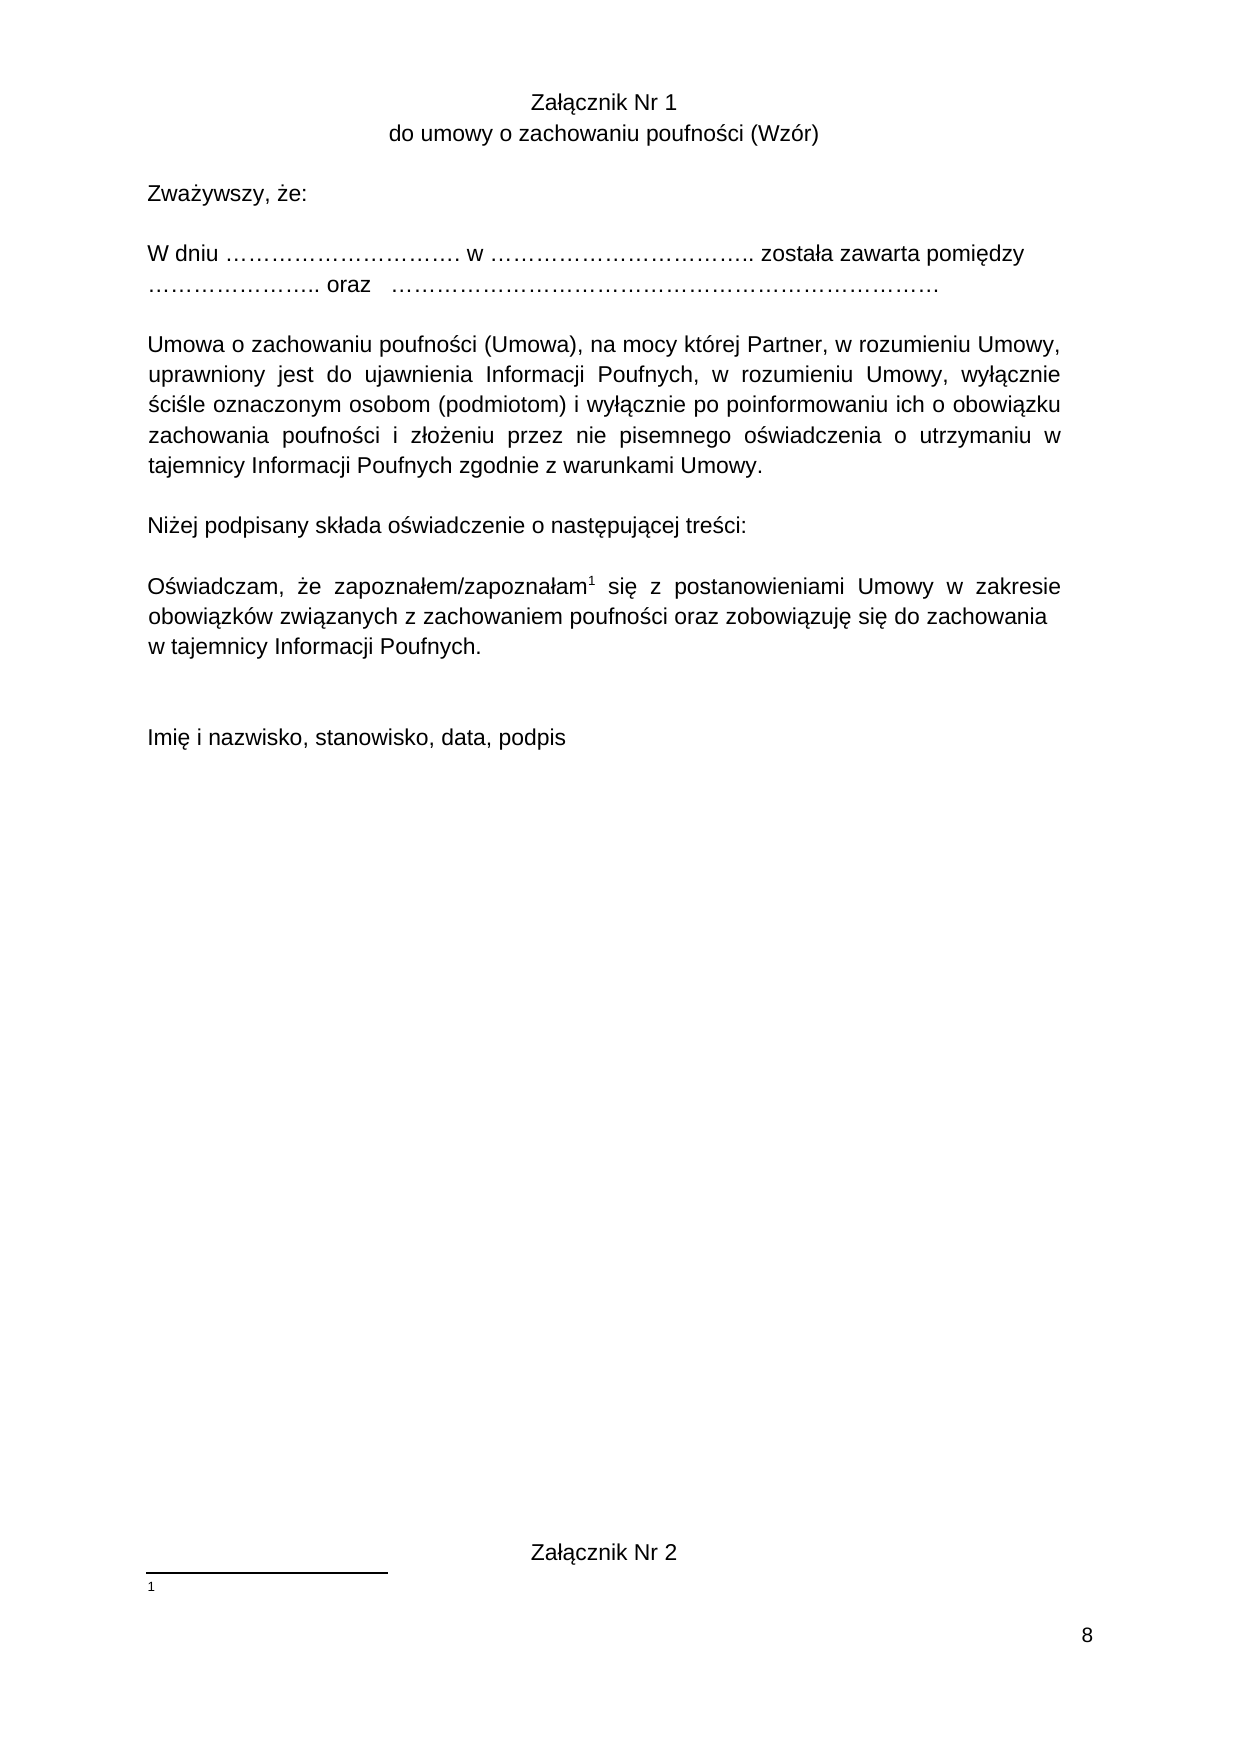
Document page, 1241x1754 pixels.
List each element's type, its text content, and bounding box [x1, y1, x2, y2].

text Zważywszy, że: [147, 180, 1062, 206]
text Umowa o zachowaniu poufności (Umowa), na mocy której Partner, w rozumieniu Umowy, uprawniony jest do ujawnienia Informacji Poufnych, w rozumieniu Umowy, wyłącznie ściśle oznaczonym osobom (podmiotom) i wyłącznie po poinformowaniu ich o obowiązku zachowania poufności i złożeniu przez nie pisemnego oświadczenia o utrzymaniu w tajemnicy Informacji Poufnych zgodnie z warunkami Umowy. [147, 331, 1062, 478]
text W dniu …………………………. w …………………………….. została zawarta pomiędzy [147, 240, 1062, 267]
text do umowy o zachowaniu poufności (Wzór) [146, 119, 1062, 146]
text Załącznik Nr 1 [146, 89, 1062, 116]
text ………………….. oraz ……………………………………………………………… [147, 271, 1062, 297]
text Imię i nazwisko, stanowisko, data, podpis [147, 724, 1062, 750]
text Załącznik Nr 2 [146, 1539, 1062, 1566]
text Oświadczam, że zapoznałem/zapoznałam się z postanowieniami Umowy w zakresie obowiązków związanych z zachowaniem poufności oraz zobowiązuję się do zachowania w tajemnicy Informacji Poufnych. [147, 573, 1062, 659]
text Niżej podpisany składa oświadczenie o następującej treści: [147, 512, 1062, 538]
